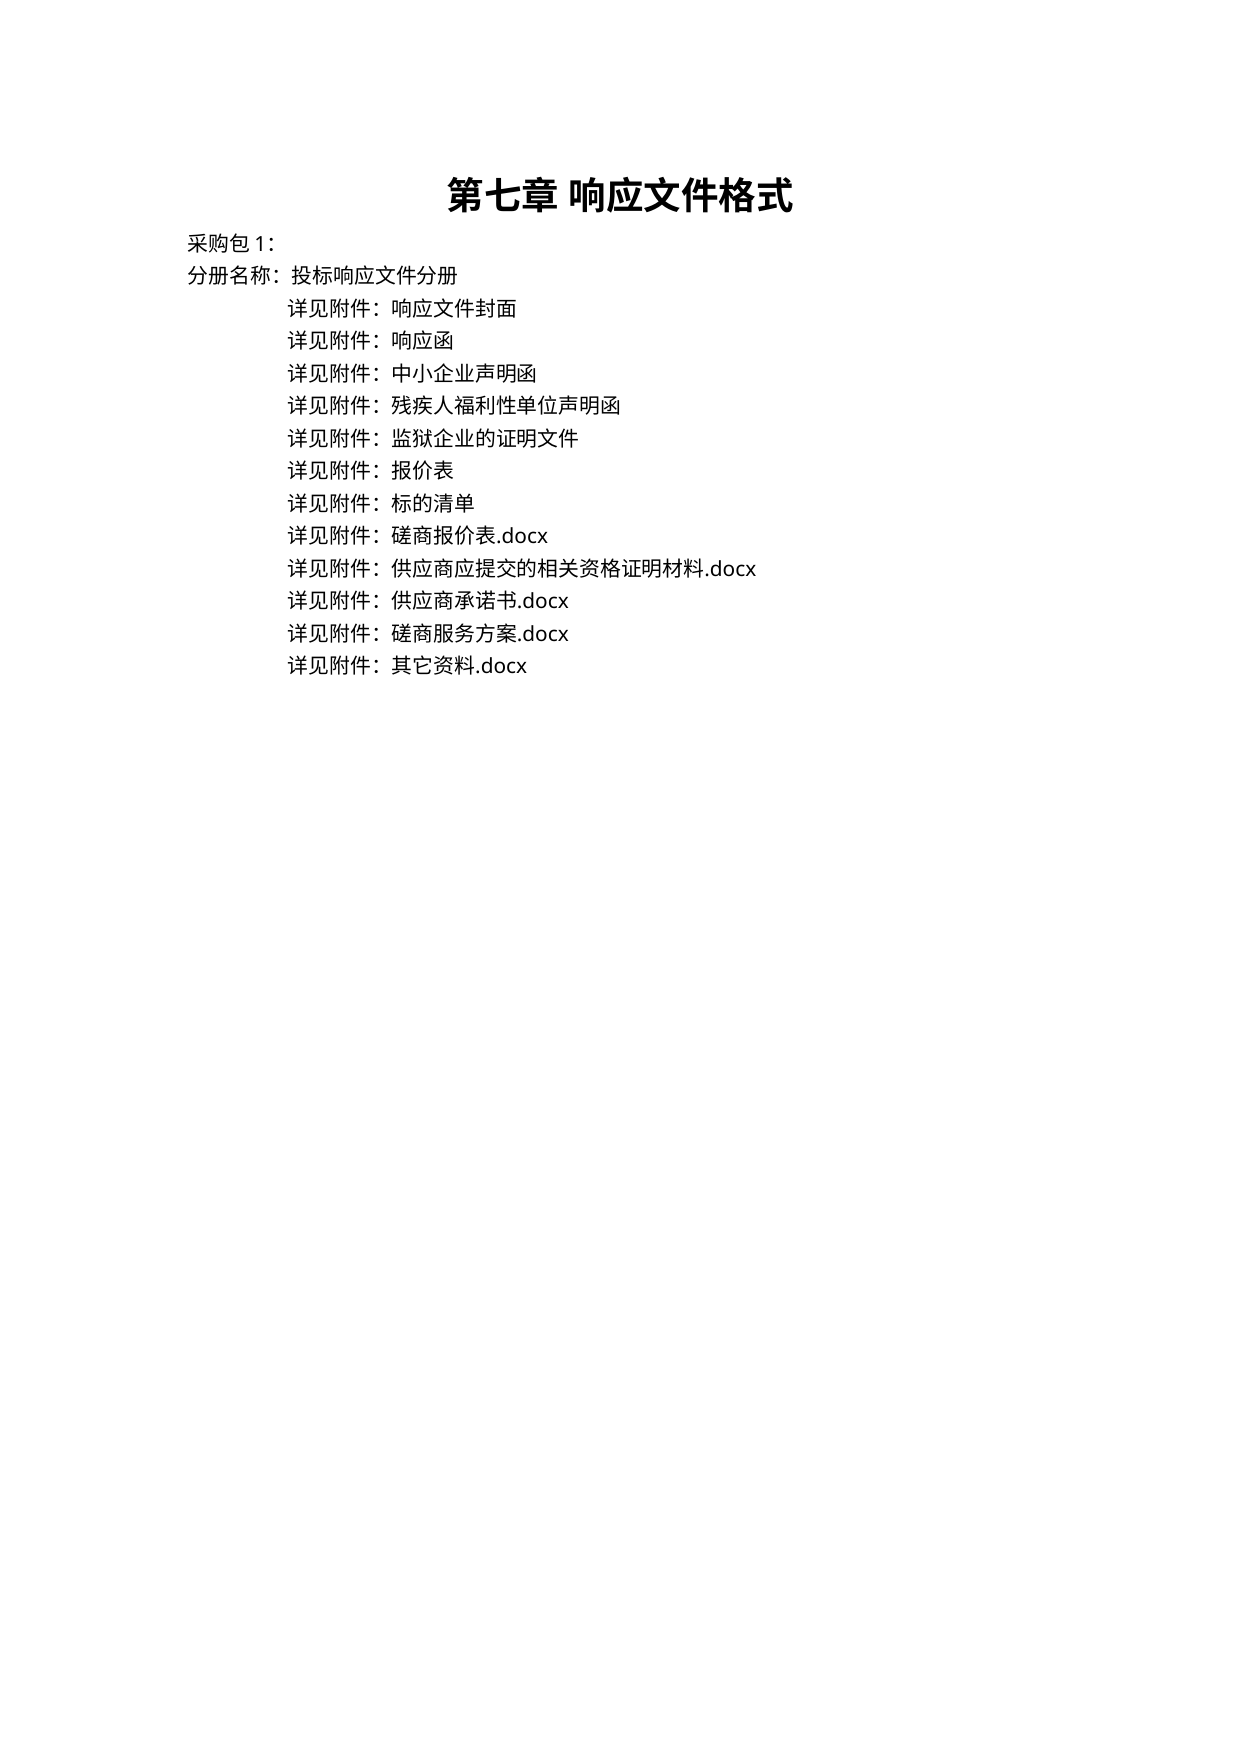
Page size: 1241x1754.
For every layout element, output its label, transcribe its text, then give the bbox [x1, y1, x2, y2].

text 详见附件：残疾人福利性单位声明函 [187, 389, 1053, 422]
text 详见附件：监狱企业的证明文件 [187, 422, 1053, 454]
text 分册名称：投标响应文件分册 [187, 259, 1053, 292]
text 详见附件：响应文件封面 [187, 292, 1053, 324]
text 详见附件：磋商服务方案.docx [187, 617, 1053, 649]
text 第七章 响应文件格式 [187, 162, 1053, 227]
text 详见附件：供应商应提交的相关资格证明材料.docx [187, 552, 1053, 584]
text 采购包1： [187, 227, 1053, 259]
text 详见附件：响应函 [187, 324, 1053, 357]
text 详见附件：中小企业声明函 [187, 357, 1053, 389]
text 详见附件：报价表 [187, 454, 1053, 487]
text 详见附件：其它资料.docx [187, 649, 1053, 682]
text 详见附件：标的清单 [187, 487, 1053, 519]
text 详见附件：磋商报价表.docx [187, 519, 1053, 552]
text 详见附件：供应商承诺书.docx [187, 584, 1053, 617]
